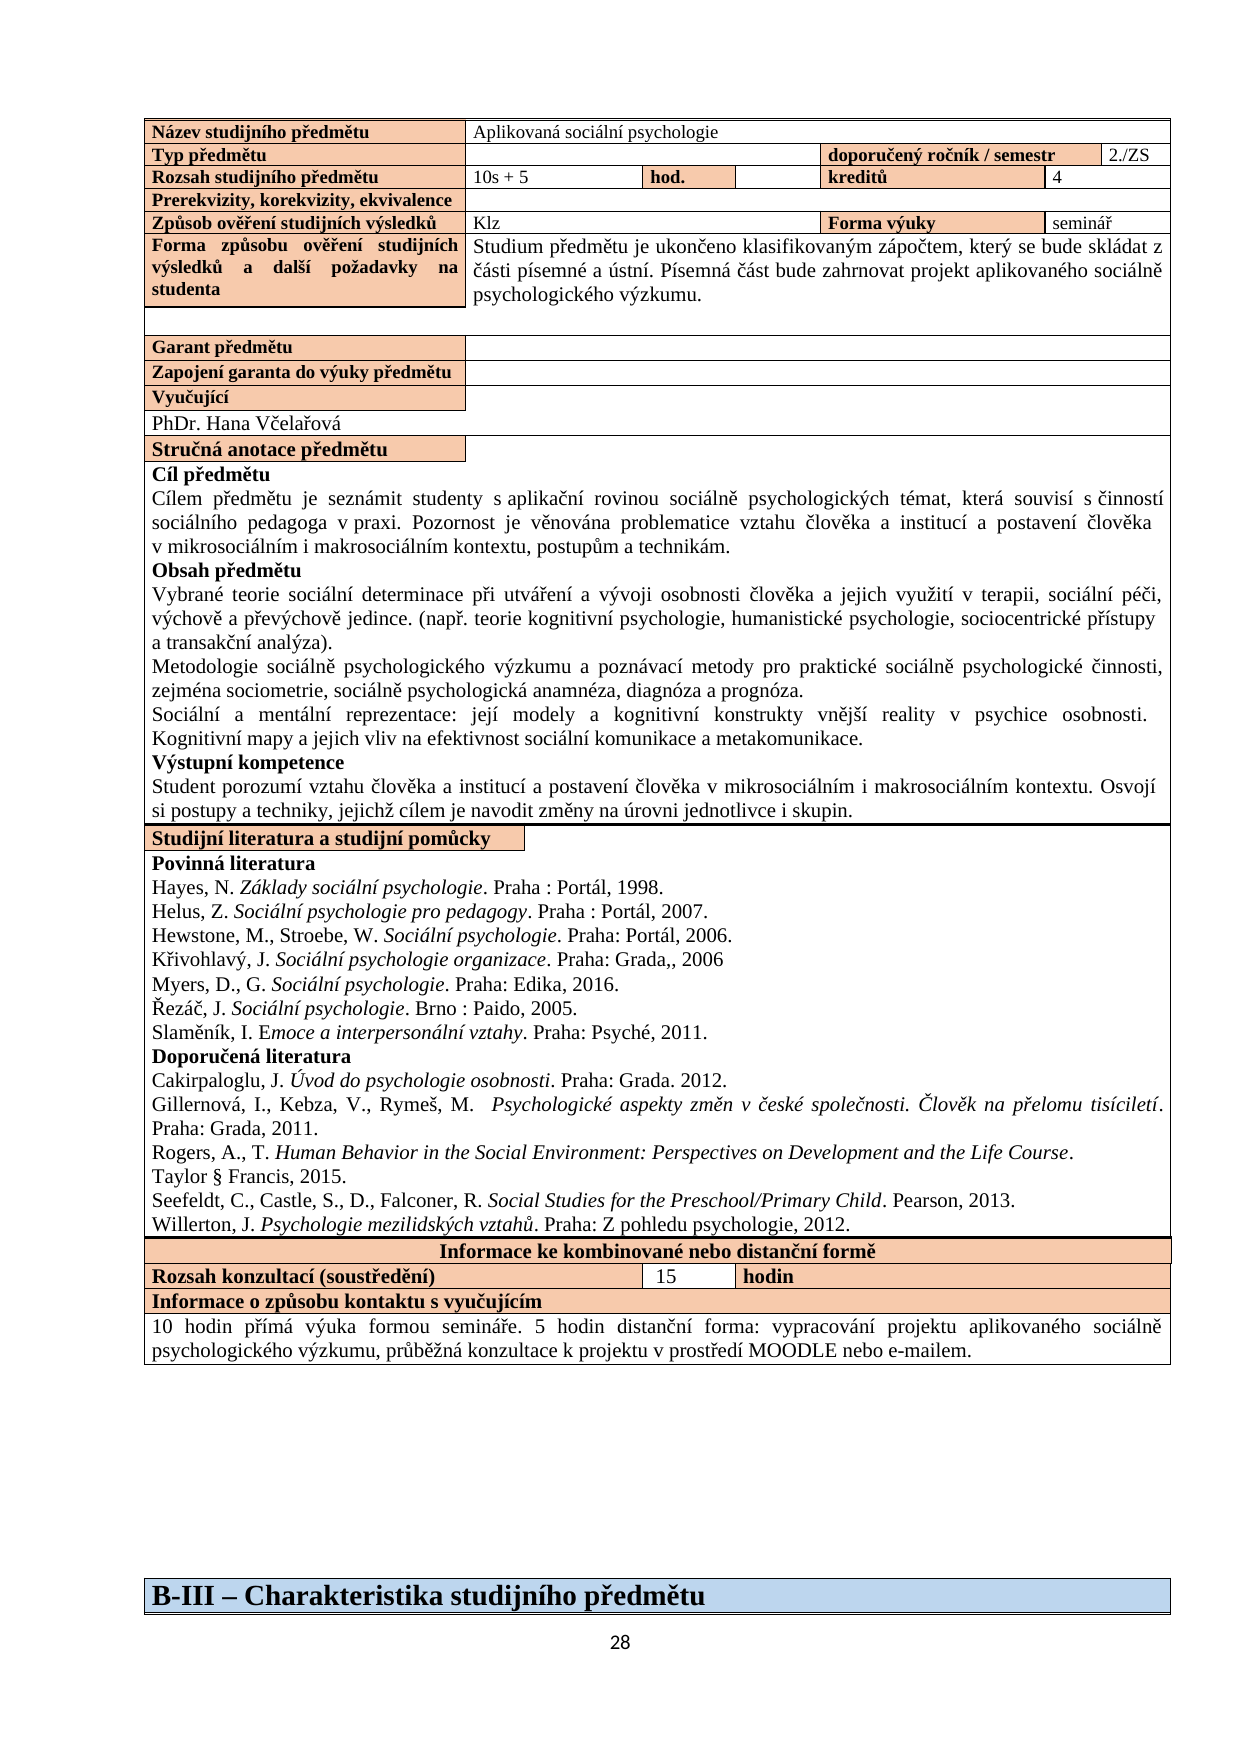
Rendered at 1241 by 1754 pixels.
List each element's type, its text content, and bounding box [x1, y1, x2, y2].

table_cell [466, 189, 1170, 211]
table_cell Cíl předmětu Cílem předmětu je seznámit studenty s aplikační rovinou sociálně psychologických témat, která souvisí s činností sociálního pedagoga v praxi. Pozornost je věnována problematice vztahu člověka a institucí a postavení člověka v mikrosociálním i makrosociálním kontextu, postupům a technikám. Obsah předmětu Vybrané teorie sociální determinace při utváření a vývoji osobnosti člověka a jejich využití v terapii, sociální péči, výchově a převýchově jedince. (např. teorie kognitivní psychologie, humanistické psychologie, sociocentrické přístupy a transakční analýza). Metodologie sociálně psychologického výzkumu a poznávací metody pro praktické sociálně psychologické činnosti, zejména sociometrie, sociálně psychologická anamnéza, diagnóza a prognóza. Sociální a mentální reprezentace: její modely a kognitivní konstrukty vnější reality v psychice osobnosti. Kognitivní mapy a jejich vliv na efektivnost sociální komunikace a metakomunikace. Výstupní kompetence Student porozumí vztahu člověka a institucí a postavení člověka v mikrosociálním i makrosociálním kontextu. Osvojí si postupy a techniky, jejichž cílem je navodit změny na úrovni jednotlivce i skupin. [145, 461, 1170, 822]
table_cell Rozsah studijního předmětu [145, 166, 465, 188]
table_cell Vyučující [145, 386, 465, 410]
table_cell 2./ZS [1102, 144, 1170, 165]
table_cell 10s + 5 [466, 166, 642, 188]
table_cell PhDr. Hana Včelařová [145, 410, 1170, 435]
table_cell Název studijního předmětu [145, 121, 465, 143]
table_cell Stručná anotace předmětu [145, 436, 465, 461]
table_cell hodin [736, 1264, 1170, 1288]
table_cell Klz [466, 212, 820, 233]
table_cell Studium předmětu je ukončeno klasifikovaným zápočtem, který se bude skládat z části písemné a ústní. Písemná část bude zahrnovat projekt aplikovaného sociálně psychologického výzkumu. [466, 234, 1170, 306]
table_cell Studijní literatura a studijní pomůcky [145, 826, 524, 850]
table_header B-III – Charakteristika studijního předmětu [145, 1579, 1170, 1612]
table_cell Aplikovaná sociální psychologie [466, 121, 1170, 143]
table_cell Způsob ověření studijních výsledků [145, 212, 465, 233]
table_cell Garant předmětu [145, 336, 465, 360]
table_cell seminář [1046, 212, 1170, 233]
table_cell Zapojení garanta do výuky předmětu [145, 361, 465, 385]
table_cell Povinná literatura Hayes, N. Základy sociální psychologie. Praha : Portál, 1998. Helus, Z. Sociální psychologie pro pedagogy. Praha : Portál, 2007. Hewstone, M., Stroebe, W. Sociální psychologie. Praha: Portál, 2006. Křivohlavý, J. Sociální psychologie organizace. Praha: Grada,, 2006 Myers, D., G. Sociální psychologie. Praha: Edika, 2016. Řezáč, J. Sociální psychologie. Brno : Paido, 2005. Slaměník, I. Emoce a interpersonální vztahy. Praha: Psyché, 2011. Doporučená literatura Cakirpaloglu, J. Úvod do psychologie osobnosti. Praha: Grada. 2012. Gillernová, I., Kebza, V., Rymeš, M. Psychologické aspekty změn v české společnosti. Člověk na přelomu tisíciletí. Praha: Grada, 2011. Rogers, A., T. Human Behavior in the Social Environment: Perspectives on Development and the Life Course. Taylor § Francis, 2015. Seefeldt, C., Castle, S., D., Falconer, R. Social Studies for the Preschool/Primary Child. Pearson, 2013. Willerton, J. Psychologie mezilidských vztahů. Praha: Z pohledu psychologie, 2012. [145, 850, 1170, 1236]
table_cell Typ předmětu [145, 144, 465, 165]
table_cell [525, 826, 1170, 850]
table_cell Informace o způsobu kontaktu s vyučujícím [145, 1289, 1170, 1313]
table_cell 15 [643, 1264, 735, 1288]
table_cell [466, 144, 820, 165]
table_cell [736, 166, 820, 188]
table_cell 10 hodin přímá výuka formou semináře. 5 hodin distanční forma: vypracování projektu aplikovaného sociálně psychologického výzkumu, průběžná konzultace k projektu v prostředí MOODLE nebo e-mailem. [145, 1314, 1170, 1364]
table_cell Forma výuky [821, 212, 1044, 233]
table_cell Prerekvizity, korekvizity, ekvivalence [145, 189, 465, 211]
table_cell [145, 306, 1170, 335]
table_cell doporučený ročník / semestr [821, 144, 1101, 165]
table_cell Rozsah konzultací (soustředění) [145, 1264, 642, 1288]
table_cell [466, 436, 1170, 461]
table_cell Informace ke kombinované nebo distanční formě [145, 1239, 1171, 1263]
table_cell [466, 361, 1170, 385]
table_cell Forma způsobu ověření studijních výsledků a další požadavky na studenta [145, 234, 465, 306]
table_cell [466, 336, 1170, 360]
table_cell [466, 386, 1170, 410]
table_cell kreditů [821, 166, 1044, 188]
table_cell 4 [1046, 166, 1170, 188]
table_cell hod. [643, 166, 735, 188]
